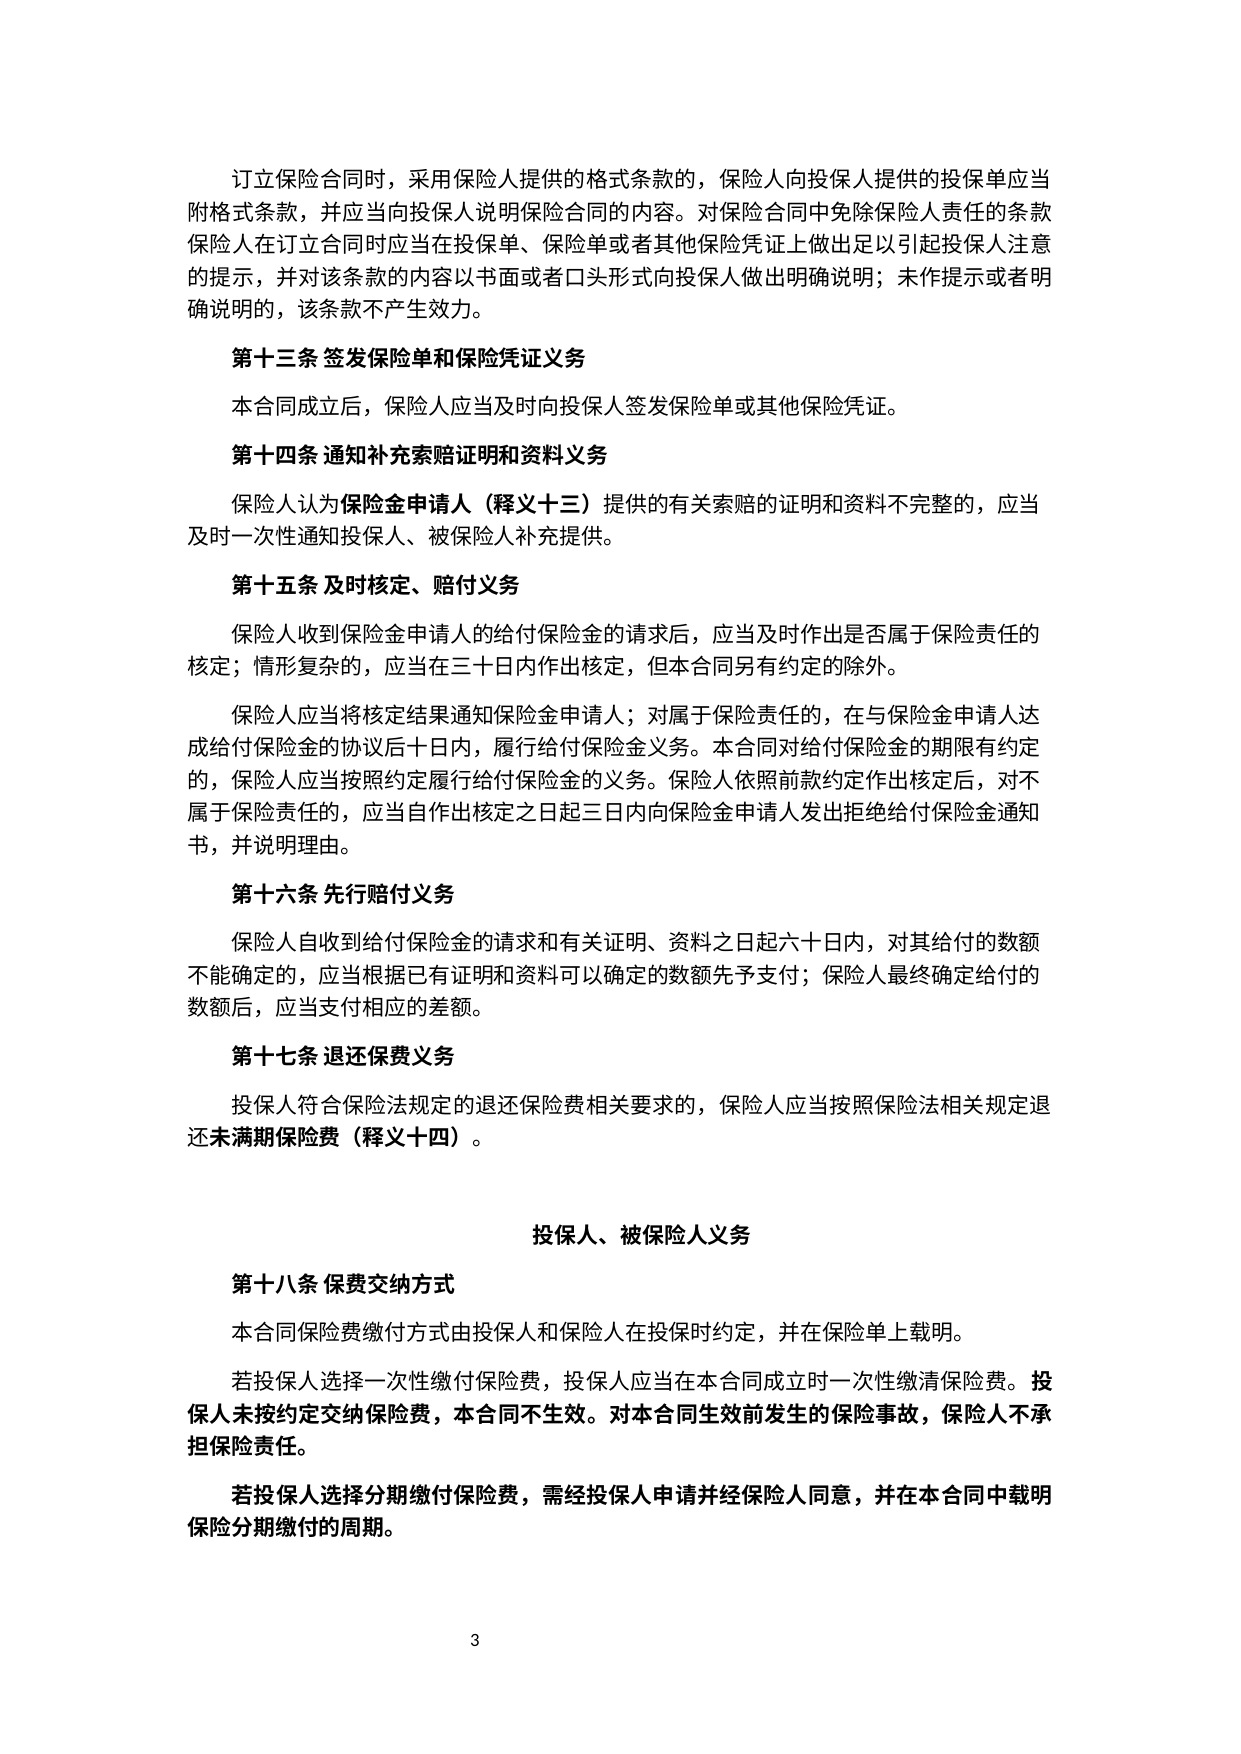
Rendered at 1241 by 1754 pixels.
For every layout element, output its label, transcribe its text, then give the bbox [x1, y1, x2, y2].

text 本合同保险费缴付方式由投保人和保险人在投保时约定，并在保险单上载明。 [187, 1315, 1053, 1347]
list 保险人认为保险金申请人（释义十三）提供的有关索赔的证明和资料不完整的，应当及时一次性通知投保人、被保险人补充提供。 [187, 486, 1053, 551]
text 若投保人选择分期缴付保险费，需经投保人申请并经保险人同意，并在本合同中载明保险分期缴付的周期。 [187, 1477, 1053, 1542]
text 保险人收到保险金申请人的给付保险金的请求后，应当及时作出是否属于保险责任的核定；情形复杂的，应当在三十日内作出核定，但本合同另有约定的除外。 [187, 616, 1053, 681]
list 保费交纳方式 [187, 1266, 1053, 1299]
list 及时核定、赔付义务 [187, 567, 1053, 600]
list 订立保险合同时，采用保险人提供的格式条款的，保险人向投保人提供的投保单应当附格式条款，并应当向投保人说明保险合同的内容。对保险合同中免除保险人责任的条款，保险人在订立合同时应当在投保单、保险单或者其他保险凭证上做出足以引起投保人注意的提示，并对该条款的内容以书面或者口头形式向投保人做出明确说明；未作提示或者明确说明的，该条款不产生效力。 [187, 162, 1053, 324]
text 投保人、被保险人义务 [187, 1217, 1053, 1250]
list 投保人符合保险法规定的退还保险费相关要求的，保险人应当按照保险法相关规定退还未满期保险费（释义十四）。 [187, 1087, 1053, 1152]
text 保险人应当将核定结果通知保险金申请人；对属于保险责任的，在与保险金申请人达成给付保险金的协议后十日内，履行给付保险金义务。本合同对给付保险金的期限有约定的，保险人应当按照约定履行给付保险金的义务。保险人依照前款约定作出核定后，对不属于保险责任的，应当自作出核定之日起三日内向保险金申请人发出拒绝给付保险金通知书，并说明理由。 [187, 697, 1053, 860]
text 若投保人选择一次性缴付保险费，投保人应当在本合同成立时一次性缴清保险费。投保人未按约定交纳保险费，本合同不生效。对本合同生效前发生的保险事故，保险人不承担保险责任。 [187, 1364, 1053, 1461]
list 退还保费义务 [187, 1039, 1053, 1071]
list 通知补充索赔证明和资料义务 [187, 437, 1053, 470]
text 保险人自收到给付保险金的请求和有关证明、资料之日起六十日内，对其给付的数额不能确定的，应当根据已有证明和资料可以确定的数额先予支付；保险人最终确定给付的数额后，应当支付相应的差额。 [187, 925, 1053, 1022]
list 签发保险单和保险凭证义务 [187, 341, 1053, 372]
text 本合同成立后，保险人应当及时向投保人签发保险单或其他保险凭证。 [187, 389, 1053, 421]
list 先行赔付义务 [187, 876, 1053, 909]
